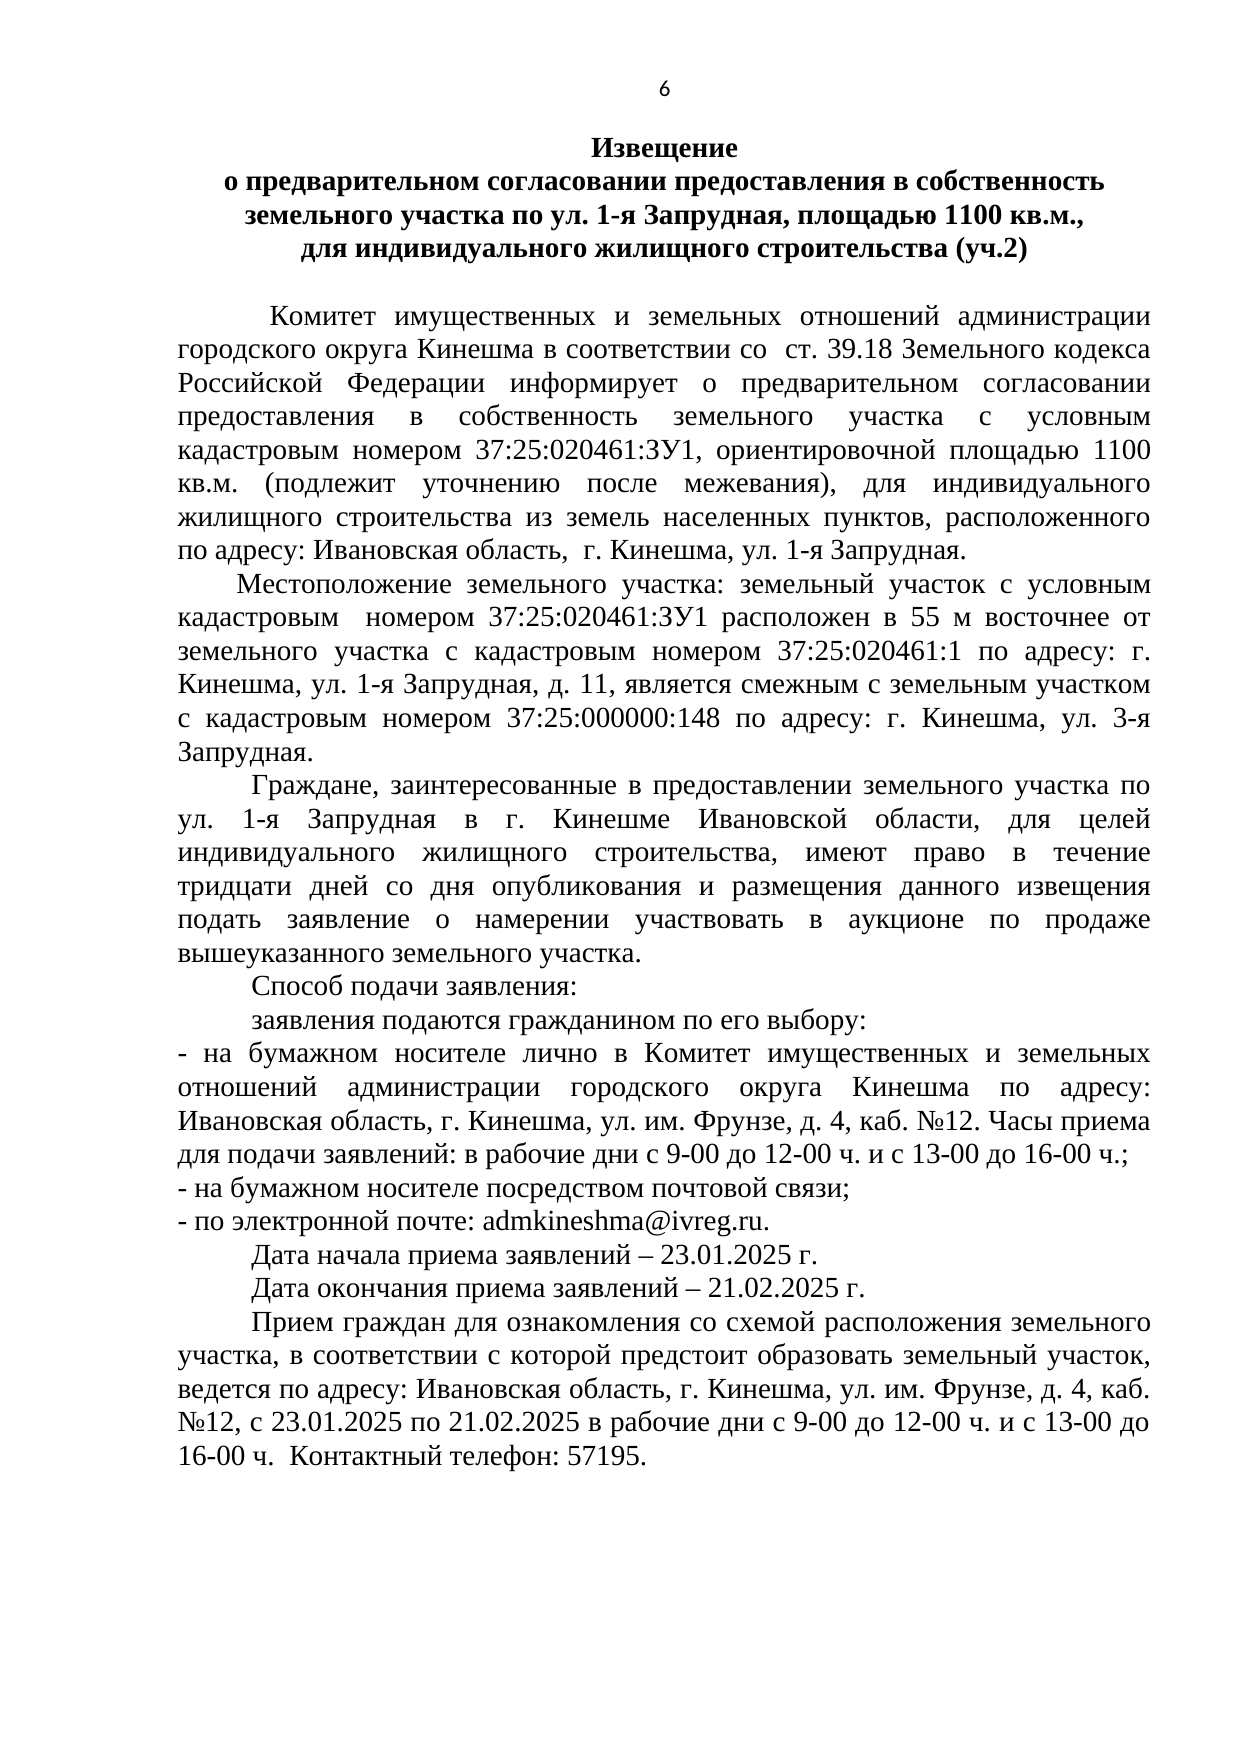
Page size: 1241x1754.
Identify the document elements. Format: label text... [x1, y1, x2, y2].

text - на бумажном носителе лично в Комитет имущественных и земельных отношений администрации городского округа Кинешма по адресу: Ивановская область, г. Кинешма, ул. им. Фрунзе, д. 4, каб. №12. Часы приема для подачи заявлений: в рабочие дни с 9-00 до 12-00 ч. и с 13-00 до 16-00 ч.; [177, 1036, 1152, 1170]
text о предварительном согласовании предоставления в собственность земельного участка по ул. 1-я Запрудная, площадью 1100 кв.м., [177, 163, 1152, 231]
text Способ подачи заявления: [177, 968, 1152, 1002]
text Прием граждан для ознакомления со схемой расположения земельного участка, в соответствии с которой предстоит образовать земельный участок, ведется по адресу: Ивановская область, г. Кинешма, ул. им. Фрунзе, д. 4, каб. №12, с 23.01.2025 по 21.02.2025 в рабочие дни с 9-00 до 12-00 ч. и с 13-00 до 16-00 ч. Контактный телефон: 57195. [177, 1304, 1152, 1472]
text Комитет имущественных и земельных отношений администрации городского округа Кинешма в соответствии со ст. 39.18 Земельного кодекса Российской Федерации информирует о предварительном согласовании предоставления в собственность земельного участка с условным кадастровым номером 37:25:020461:ЗУ1, ориентировочной площадью 1100 кв.м. (подлежит уточнению после межевания), для индивидуального жилищного строительства из земель населенных пунктов, расположенного по адресу: Ивановская область, г. Кинешма, ул. 1-я Запрудная. [177, 298, 1152, 566]
text для индивидуального жилищного строительства (уч.2) [177, 231, 1152, 264]
text заявления подаются гражданином по его выбору: [177, 1002, 1152, 1036]
text Дата окончания приема заявлений – 21.02.2025 г. [177, 1270, 1152, 1304]
text Граждане, заинтересованные в предоставлении земельного участка по ул. 1-я Запрудная в г. Кинешме Ивановской области, для целей индивидуального жилищного строительства, имеют право в течение тридцати дней со дня опубликования и размещения данного извещения подать заявление о намерении участвовать в аукционе по продаже вышеуказанного земельного участка. [177, 767, 1152, 968]
text - на бумажном носителе посредством почтовой связи; [177, 1170, 1152, 1203]
text Местоположение земельного участка: земельный участок с условным кадастровым номером 37:25:020461:ЗУ1 расположен в 55 м восточнее от земельного участка с кадастровым номером 37:25:020461:1 по адресу: г. Кинешма, ул. 1-я Запрудная, д. 11, является смежным с земельным участком с кадастровым номером 37:25:000000:148 по адресу: г. Кинешма, ул. 3-я Запрудная. [177, 566, 1152, 767]
text Извещение [177, 130, 1152, 163]
text - по электронной почте: admkineshma@ivreg.ru. [177, 1203, 1152, 1237]
text Дата начала приема заявлений – 23.01.2025 г. [177, 1237, 1152, 1270]
